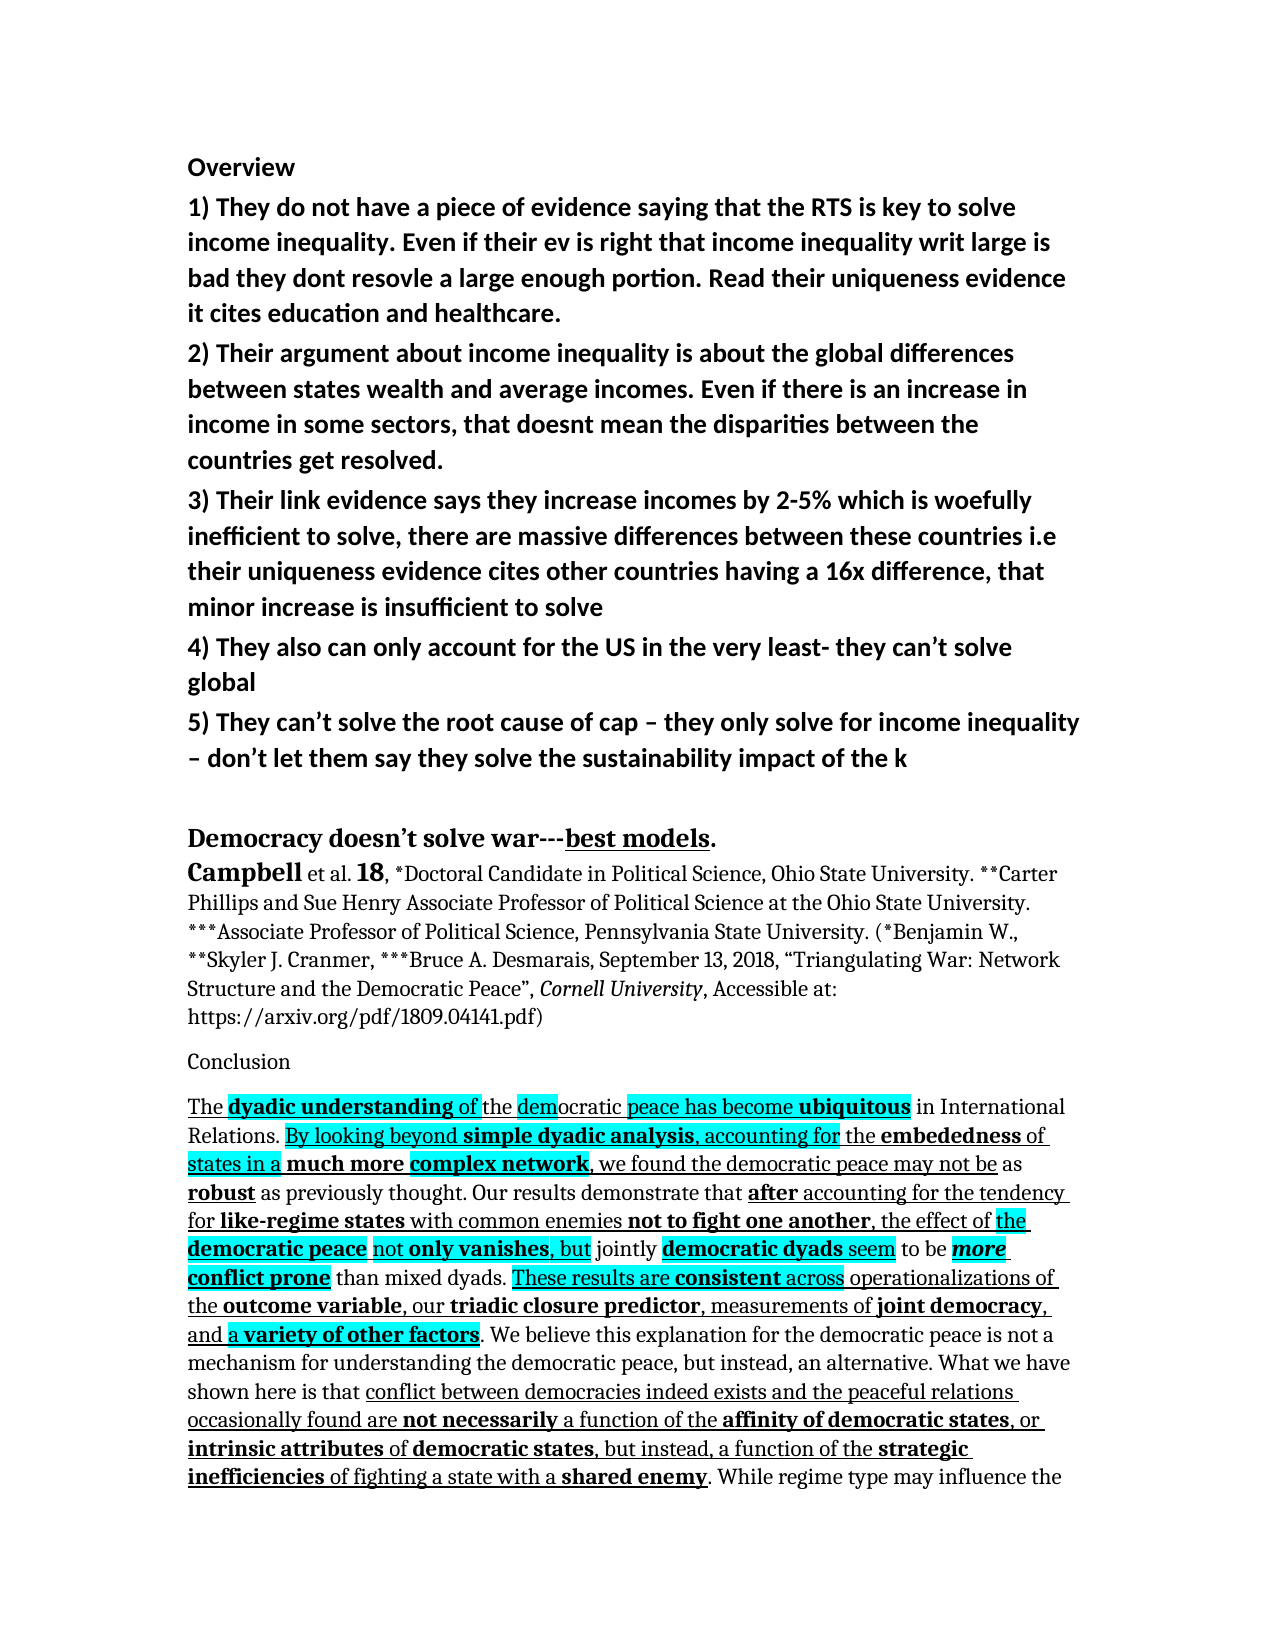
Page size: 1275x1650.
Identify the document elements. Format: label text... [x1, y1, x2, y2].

subtitle Democracy doesn’t solve war---best models. [187, 823, 1087, 854]
text Conclusion [187, 1049, 1087, 1075]
subtitle 1) They do not have a piece of evidence saying that the RTS is key to solve income inequality. Even if their ev is right that income inequality writ large is bad they dont resovle a large enough portion. Read their uniqueness evidence it cites education and healthcare. [187, 190, 1087, 330]
text Campbell et al. 18, *Doctoral Candidate in Political Science, Ohio State University. **Carter Phillips and Sue Henry Associate Professor of Political Science at the Ohio State University. ***Associate Professor of Political Science, Pennsylvania State University. (*Benjamin W., **Skyler J. Cranmer, ***Bruce A. Desmarais, September 13, 2018, “Triangulating War: Network Structure and the Democratic Peace”, Cornell University, Accessible at: https://arxiv.org/pdf/1809.04141.pdf) [187, 857, 1087, 1030]
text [187, 1094, 1087, 1490]
subtitle 2) Their argument about income inequality is about the global differences between states wealth and average incomes. Even if there is an increase in income in some sectors, that doesnt mean the disparities between the countries get resolved. [187, 336, 1087, 476]
subtitle 4) They also can only account for the US in the very least- they can’t solve global [187, 630, 1087, 698]
subtitle 5) They can’t solve the root cause of cap – they only solve for income inequality – don’t let them say they solve the sustainability impact of the k [187, 705, 1087, 774]
subtitle 3) Their link evidence says they increase incomes by 2-5% which is woefully inefficient to solve, there are massive differences between these countries i.e their uniqueness evidence cites other countries having a 16x difference, that minor increase is insufficient to solve [187, 483, 1087, 623]
subtitle Overview [187, 150, 1087, 183]
